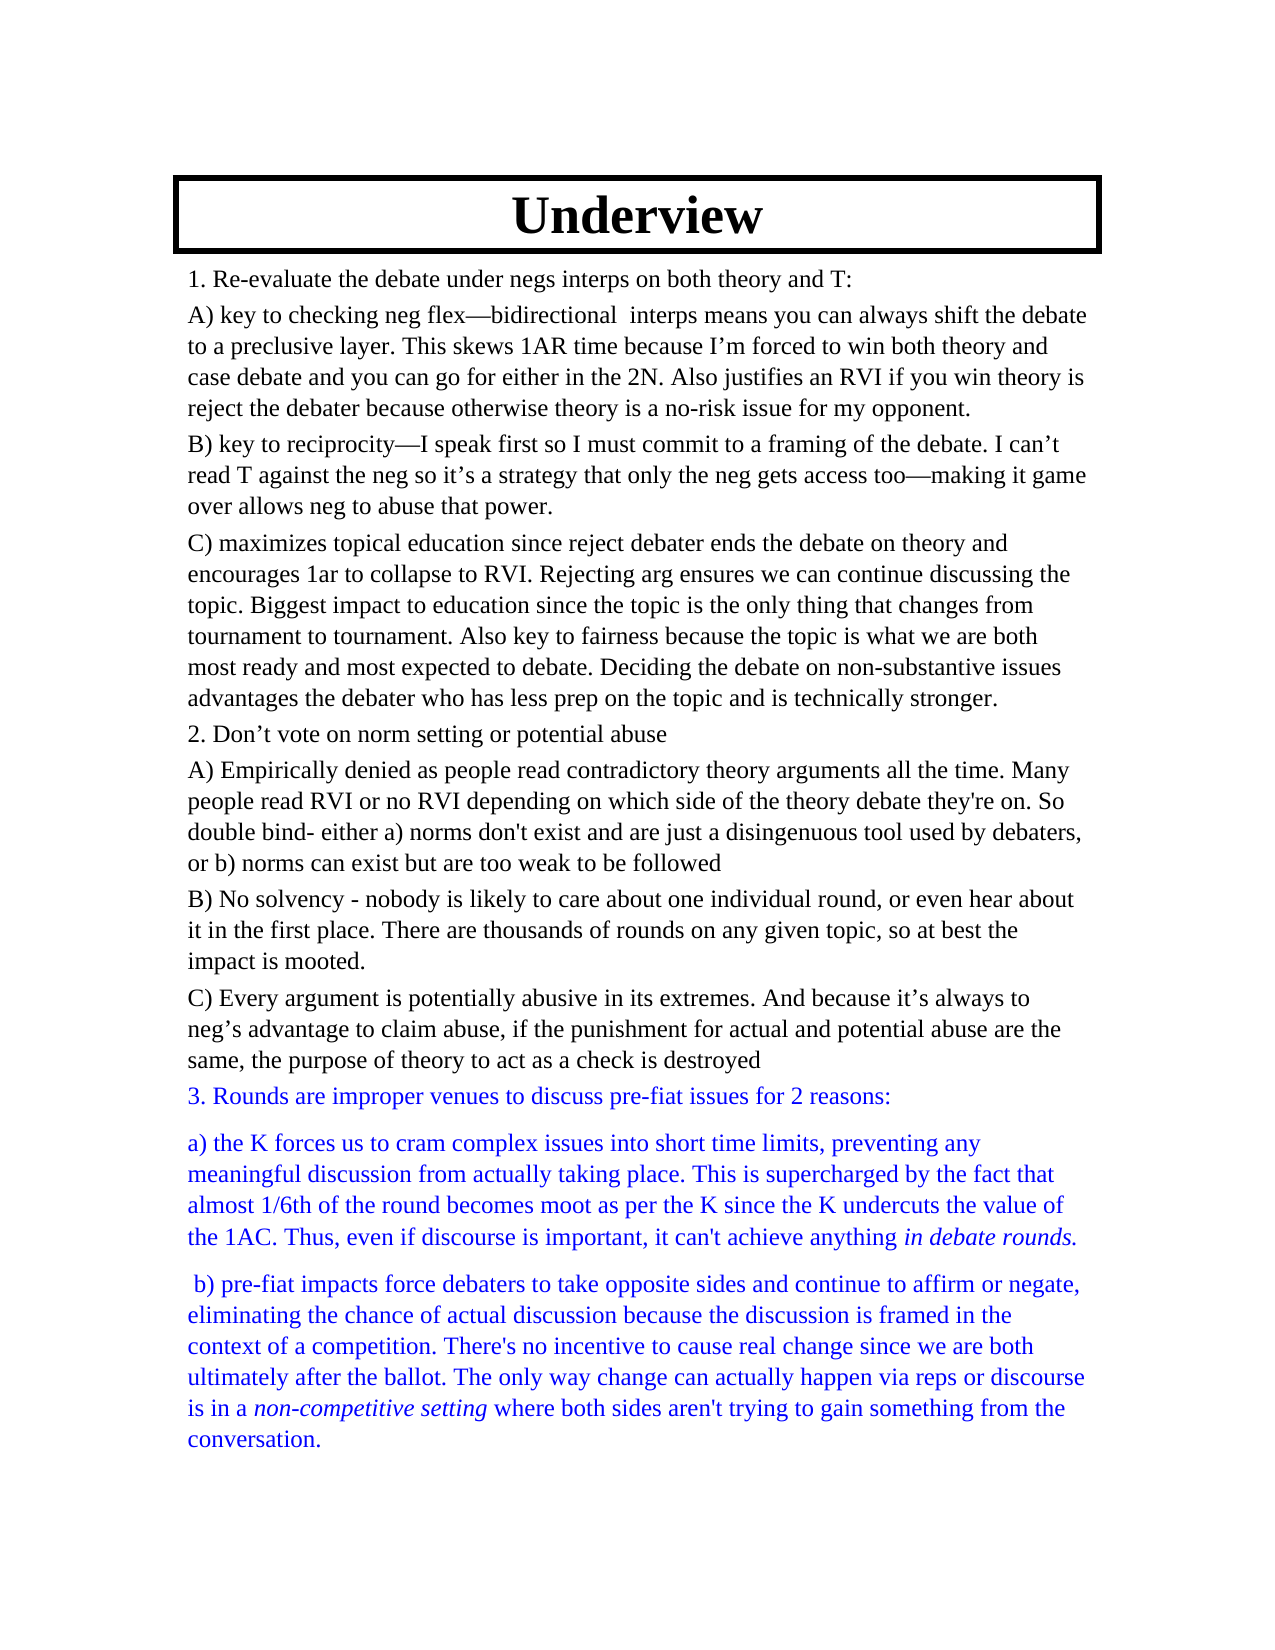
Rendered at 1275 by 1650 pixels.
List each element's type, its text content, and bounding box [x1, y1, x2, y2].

text B) No solvency - nobody is likely to care about one individual round, or even hear about it in the first place. There are thousands of rounds on any given topic, so at best the impact is mooted. [187, 884, 1087, 975]
subtitle Underview [179, 181, 1096, 248]
text b) pre-fiat impacts force debaters to take opposite sides and continue to affirm or negate, eliminating the chance of actual discussion because the discussion is framed in the context of a competition. There's no incentive to cause real change since we are both ultimately after the ballot. The only way change can actually happen via reps or discourse is in a non-competitive setting where both sides aren't trying to gain something from the conversation. [187, 1269, 1087, 1453]
text 3. Rounds are improper venues to discuss pre-fiat issues for 2 reasons: [187, 1081, 1087, 1109]
text 1. Re-evaluate the debate under negs interps on both theory and T: [187, 264, 1087, 293]
text 2. Don’t vote on norm setting or potential abuse [187, 719, 1087, 748]
text A) Empirically denied as people read contradictory theory arguments all the time. Many people read RVI or no RVI depending on which side of the theory debate they're on. So double bind- either a) norms don't exist and are just a disingenuous tool used by debaters, or b) norms can exist but are too weak to be followed [187, 755, 1087, 877]
text C) Every argument is potentially abusive in its extremes. And because it’s always to neg’s advantage to claim abuse, if the punishment for actual and potential abuse are the same, the purpose of theory to act as a check is destroyed [187, 983, 1087, 1073]
text B) key to reciprocity—I speak first so I must commit to a framing of the debate. I can’t read T against the neg so it’s a strategy that only the neg gets access too—making it game over allows neg to abuse that power. [187, 429, 1087, 520]
text a) the K forces us to cram complex issues into short time limits, preventing any meaningful discussion from actually taking place. This is supercharged by the fact that almost 1/6th of the round becomes moot as per the K since the K undercuts the value of the 1AC. Thus, even if discourse is important, it can't achieve anything in debate rounds. [187, 1128, 1087, 1250]
text C) maximizes topical education since reject debater ends the debate on theory and encourages 1ar to collapse to RVI. Rejecting arg ensures we can continue discussing the topic. Biggest impact to education since the topic is the only thing that changes from tournament to tournament. Also key to fairness because the topic is what we are both most ready and most expected to debate. Deciding the debate on non-substantive issues advantages the debater who has less prep on the topic and is technically stronger. [187, 528, 1087, 712]
text A) key to checking neg flex—bidirectional interps means you can always shift the debate to a preclusive layer. This skews 1AR time because I’m forced to win both theory and case debate and you can go for either in the 2N. Also justifies an RVI if you win theory is reject the debater because otherwise theory is a no-risk issue for my opponent. [187, 300, 1087, 422]
